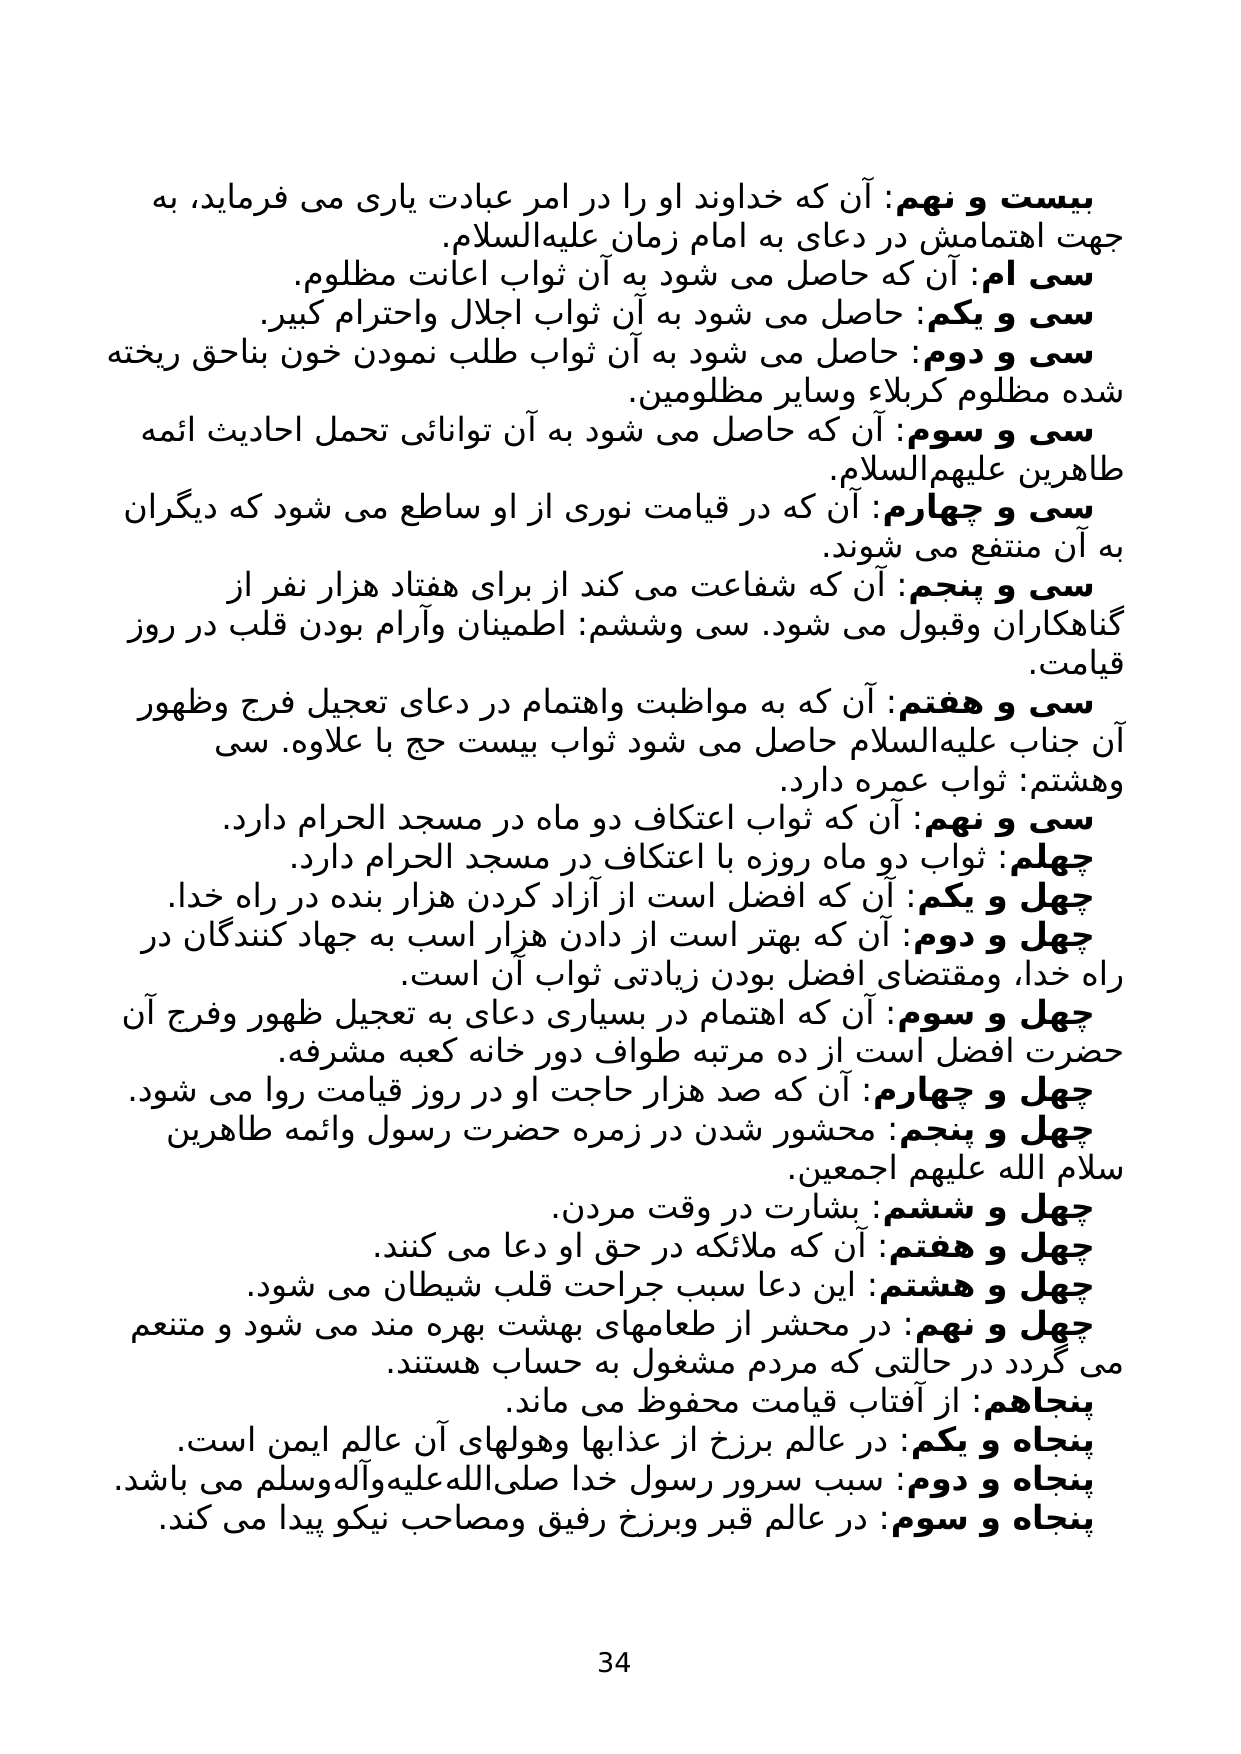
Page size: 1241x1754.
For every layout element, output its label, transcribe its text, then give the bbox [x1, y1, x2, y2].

text سى و پنجم: آن که شفاعت مى کند از براى هفتاد هزار نفر از گناهکاران وقبول مى شود. سى وششم: اطمينان وآرام بودن قلب در روز قيامت. [103, 566, 1125, 682]
text پنجاه و دوم: سبب سرور رسول خدا صلى‌الله‌عليه‌وآله‌وسلم مى باشد. [103, 1459, 1125, 1498]
text بيست و نهم: آن که خداوند او را در امر عبادت يارى مى فرمايد، به جهت اهتمامش در دعاى به امام زمان عليه‌السلام. [103, 177, 1125, 255]
text سى و چهارم: آن که در قيامت نورى از او ساطع مى شود که ديگران به آن منتفع مى شوند. [103, 488, 1125, 566]
text سى و يکم: حاصل مى شود به آن ثواب اجلال واحترام کبير. [103, 294, 1125, 333]
text پنجاه و سوم: در عالم قبر وبرزخ رفيق ومصاحب نيکو پيدا مى کند. [103, 1498, 1125, 1537]
text سى و سوم: آن که حاصل مى شود به آن توانائى تحمل احاديث ائمه طاهرين عليهم‌السلام. [103, 410, 1125, 488]
text پنجاه و يکم: در عالم برزخ از عذابها وهولهاى آن عالم ايمن است. [103, 1421, 1125, 1459]
text چهل و هفتم: آن که ملائکه در حق او دعا مى کنند. [103, 1226, 1125, 1265]
text چهل و يکم: آن که افضل است از آزاد کردن هزار بنده در راه خدا. [103, 877, 1125, 915]
text سى و دوم: حاصل مى شود به آن ثواب طلب نمودن خون بناحق ريخته شده مظلوم کربلاء وساير مظلومين. [103, 333, 1125, 410]
text چهلم: ثواب دو ماه روزه با اعتکاف در مسجد الحرام دارد. [103, 838, 1125, 877]
text پنجاهم: از آفتاب قيامت محفوظ مى ماند. [103, 1382, 1125, 1421]
text سى ام: آن که حاصل مى شود به آن ثواب اعانت مظلوم. [103, 255, 1125, 294]
text چهل و هشتم: اين دعا سبب جراحت قلب شيطان مى شود. [103, 1265, 1125, 1304]
text چهل و ششم: بشارت در وقت مردن. [103, 1187, 1125, 1226]
text سى و نهم: آن که ثواب اعتکاف دو ماه در مسجد الحرام دارد. [103, 799, 1125, 838]
text چهل و سوم: آن که اهتمام در بسيارى دعاى به تعجيل ظهور وفرج آن حضرت افضل است از ده مرتبه طواف دور خانه کعبه مشرفه. [103, 993, 1125, 1071]
text چهل و نهم: در محشر از طعامهاى بهشت بهره مند مى شود و متنعم مى گردد در حالتى که مردم مشغول به حساب هستند. [103, 1304, 1125, 1382]
text سى و هفتم: آن که به مواظبت واهتمام در دعاى تعجيل فرج وظهور آن جناب عليه‌السلام حاصل مى شود ثواب بيست حج با علاوه. سى وهشتم: ثواب عمره دارد. [103, 682, 1125, 799]
text چهل و دوم: آن که بهتر است از دادن هزار اسب به جهاد کنندگان در راه خدا، ومقتضاى افضل بودن زيادتى ثواب آن است. [103, 915, 1125, 993]
text چهل و پنجم: محشور شدن در زمره حضرت رسول وائمه طاهرين سلام الله عليهم اجمعين. [103, 1110, 1125, 1187]
text چهل و چهارم: آن که صد هزار حاجت او در روز قيامت روا مى شود. [103, 1071, 1125, 1110]
